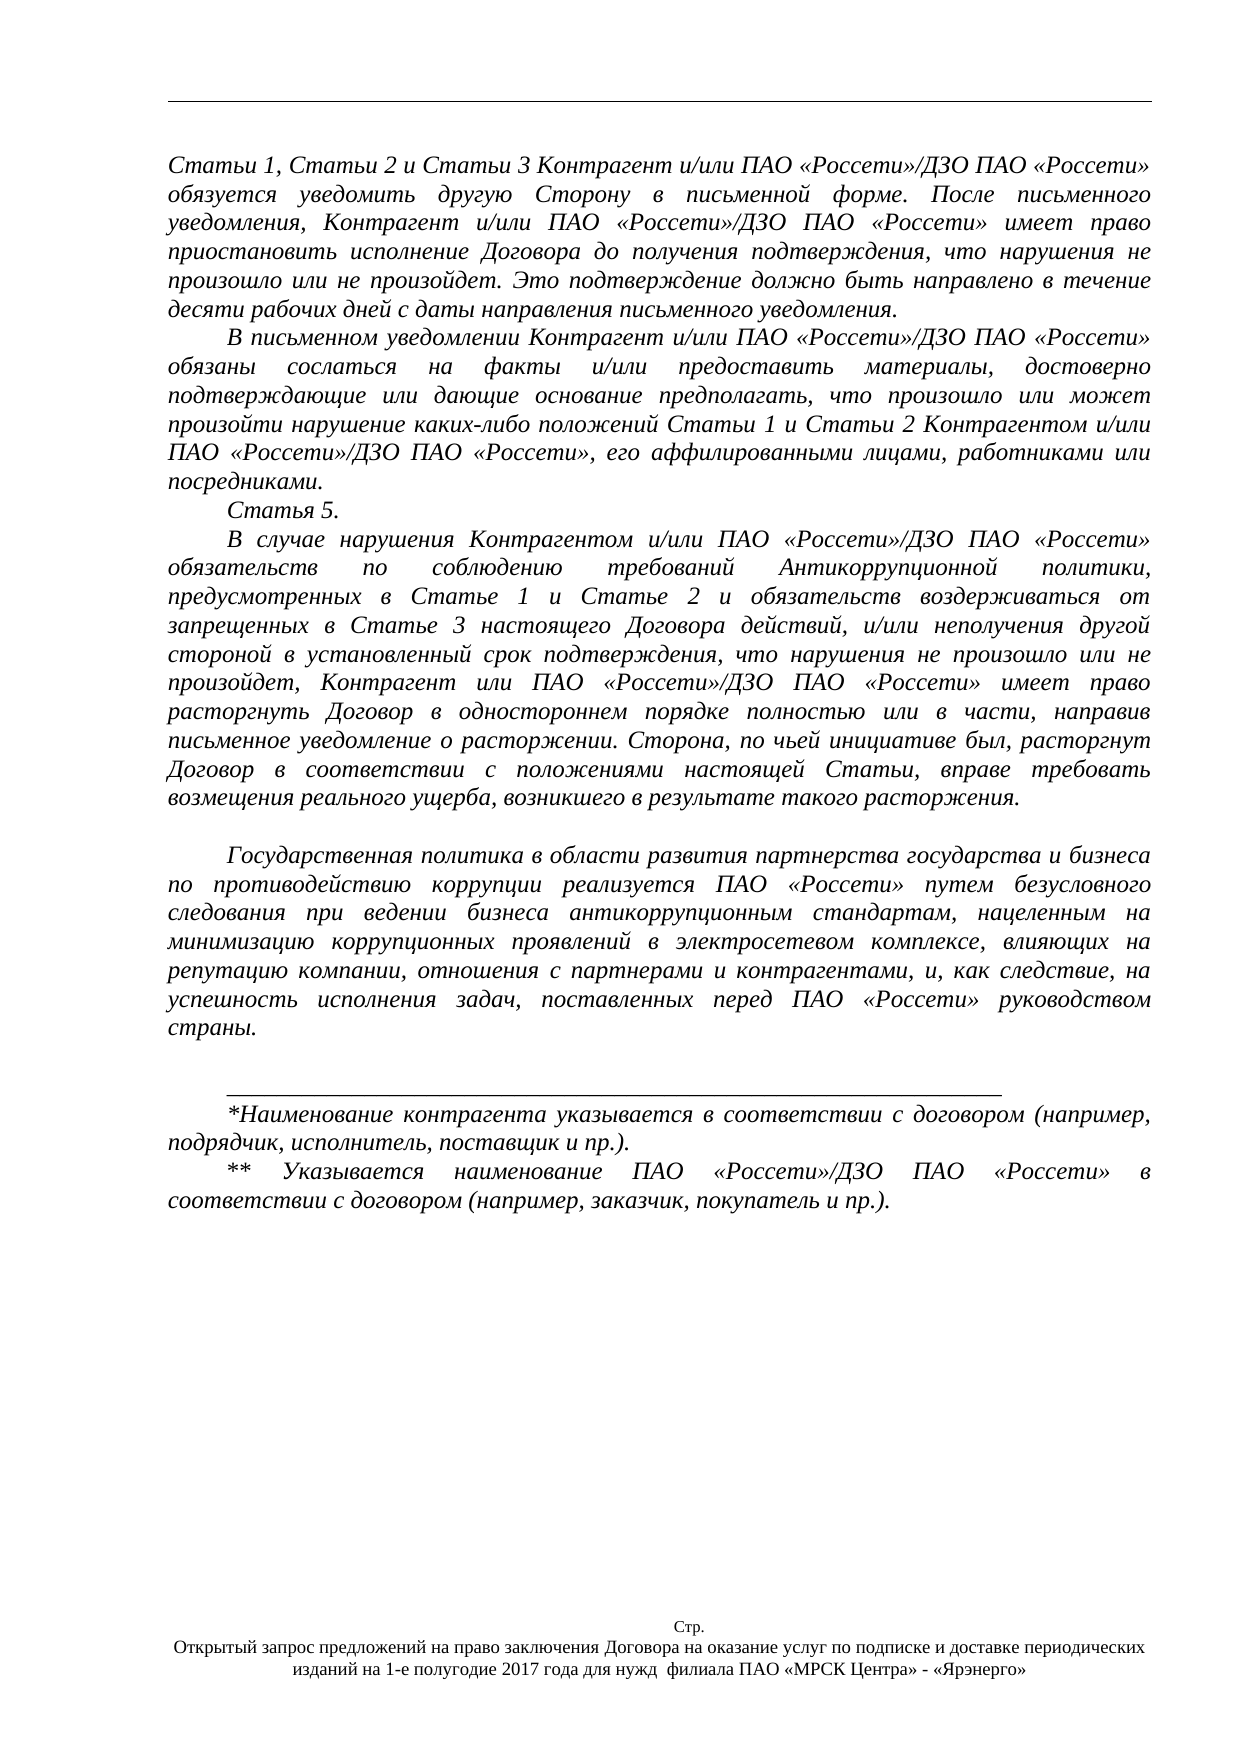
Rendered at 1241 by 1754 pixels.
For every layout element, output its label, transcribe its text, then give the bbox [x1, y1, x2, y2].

text *Наименование контрагента указывается в соответствии с договором (например, подрядчик, исполнитель, поставщик и пр.). [168, 1099, 1152, 1156]
text В письменном уведомлении Контрагент и/или ПАО «Россети»/ДЗО ПАО «Россети» обязаны сослаться на факты и/или предоставить материалы, достоверно подтверждающие или дающие основание предполагать, что произошло или может произойти нарушение каких-либо положений Статьи 1 и Статьи 2 Контрагентом и/или ПАО «Россети»/ДЗО ПАО «Россети», его аффилированными лицами, работниками или посредниками. [168, 322, 1152, 495]
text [168, 150, 1152, 322]
text В случае нарушения Контрагентом и/или ПАО «Россети»/ДЗО ПАО «Россети» обязательств по соблюдению требований Антикоррупционной политики, предусмотренных в Статье 1 и Статье 2 и обязательств воздерживаться от запрещенных в Статье 3 настоящего Договора действий, и/или неполучения другой стороной в установленный срок подтверждения, что нарушения не произошло или не произойдет, Контрагент или ПАО «Россети»/ДЗО ПАО «Россети» имеет право расторгнуть Договор в одностороннем порядке полностью или в части, направив письменное уведомление о расторжении. Сторона, по чьей инициативе был, расторгнут Договор в соответствии с положениями настоящей Статьи, вправе требовать возмещения реального ущерба, возникшего в результате такого расторжения. [168, 524, 1152, 811]
text ** Указывается наименование ПАО «Россети»/ДЗО ПАО «Россети» в соответствии с договором (например, заказчик, покупатель и пр.). [168, 1156, 1152, 1214]
text ______________________________________________________________ [168, 1070, 1152, 1099]
text Государственная политика в области развития партнерства государства и бизнеса по противодействию коррупции реализуется ПАО «Россети» путем безусловного следования при ведении бизнеса антикоррупционным стандартам, нацеленным на минимизацию коррупционных проявлений в электросетевом комплексе, влияющих на репутацию компании, отношения с партнерами и контрагентами, и, как следствие, на успешность исполнения задач, поставленных перед ПАО «Россети» руководством страны. [168, 840, 1152, 1041]
text Статья 5. [168, 495, 1152, 524]
